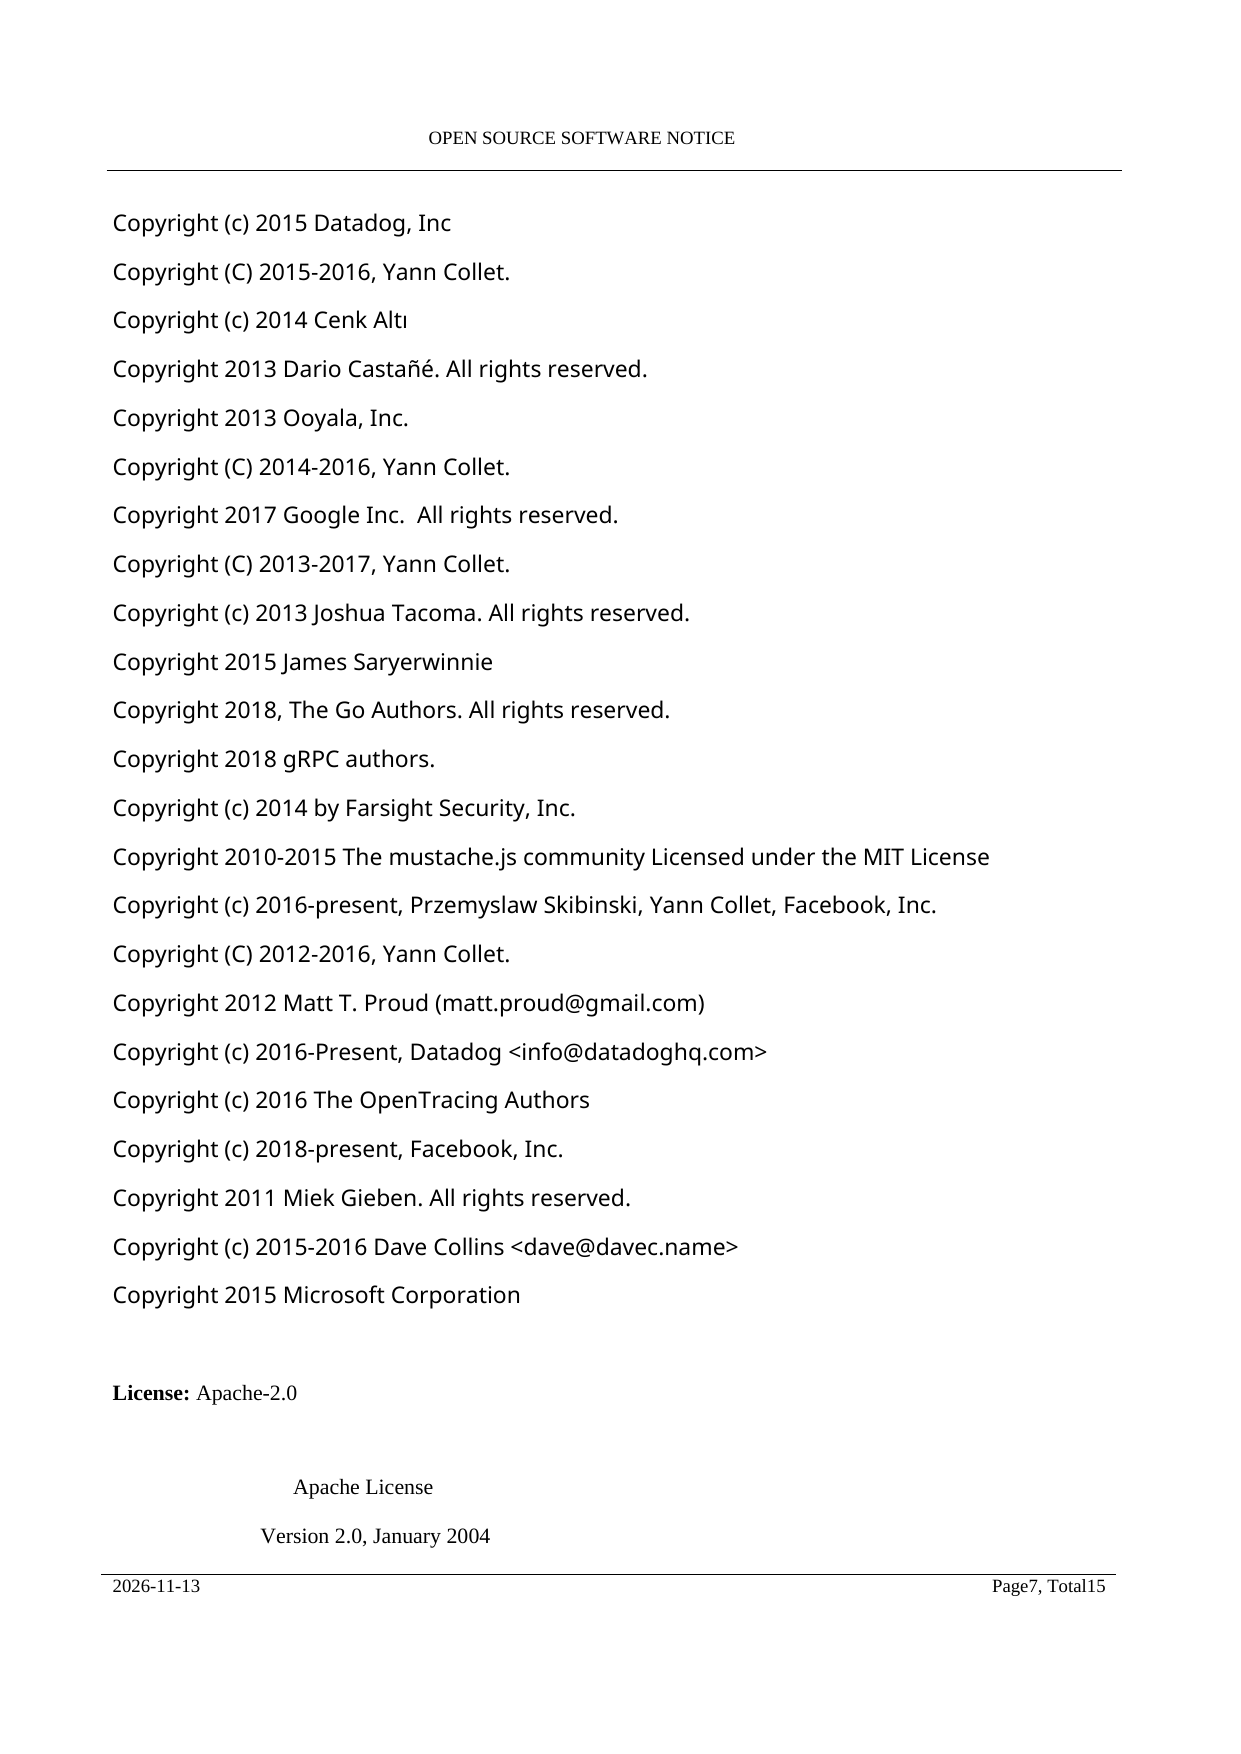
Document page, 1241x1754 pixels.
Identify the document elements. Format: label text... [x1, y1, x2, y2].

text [112, 206, 1128, 1360]
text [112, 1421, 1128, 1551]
text License: Apache-2.0 [112, 1376, 1128, 1409]
